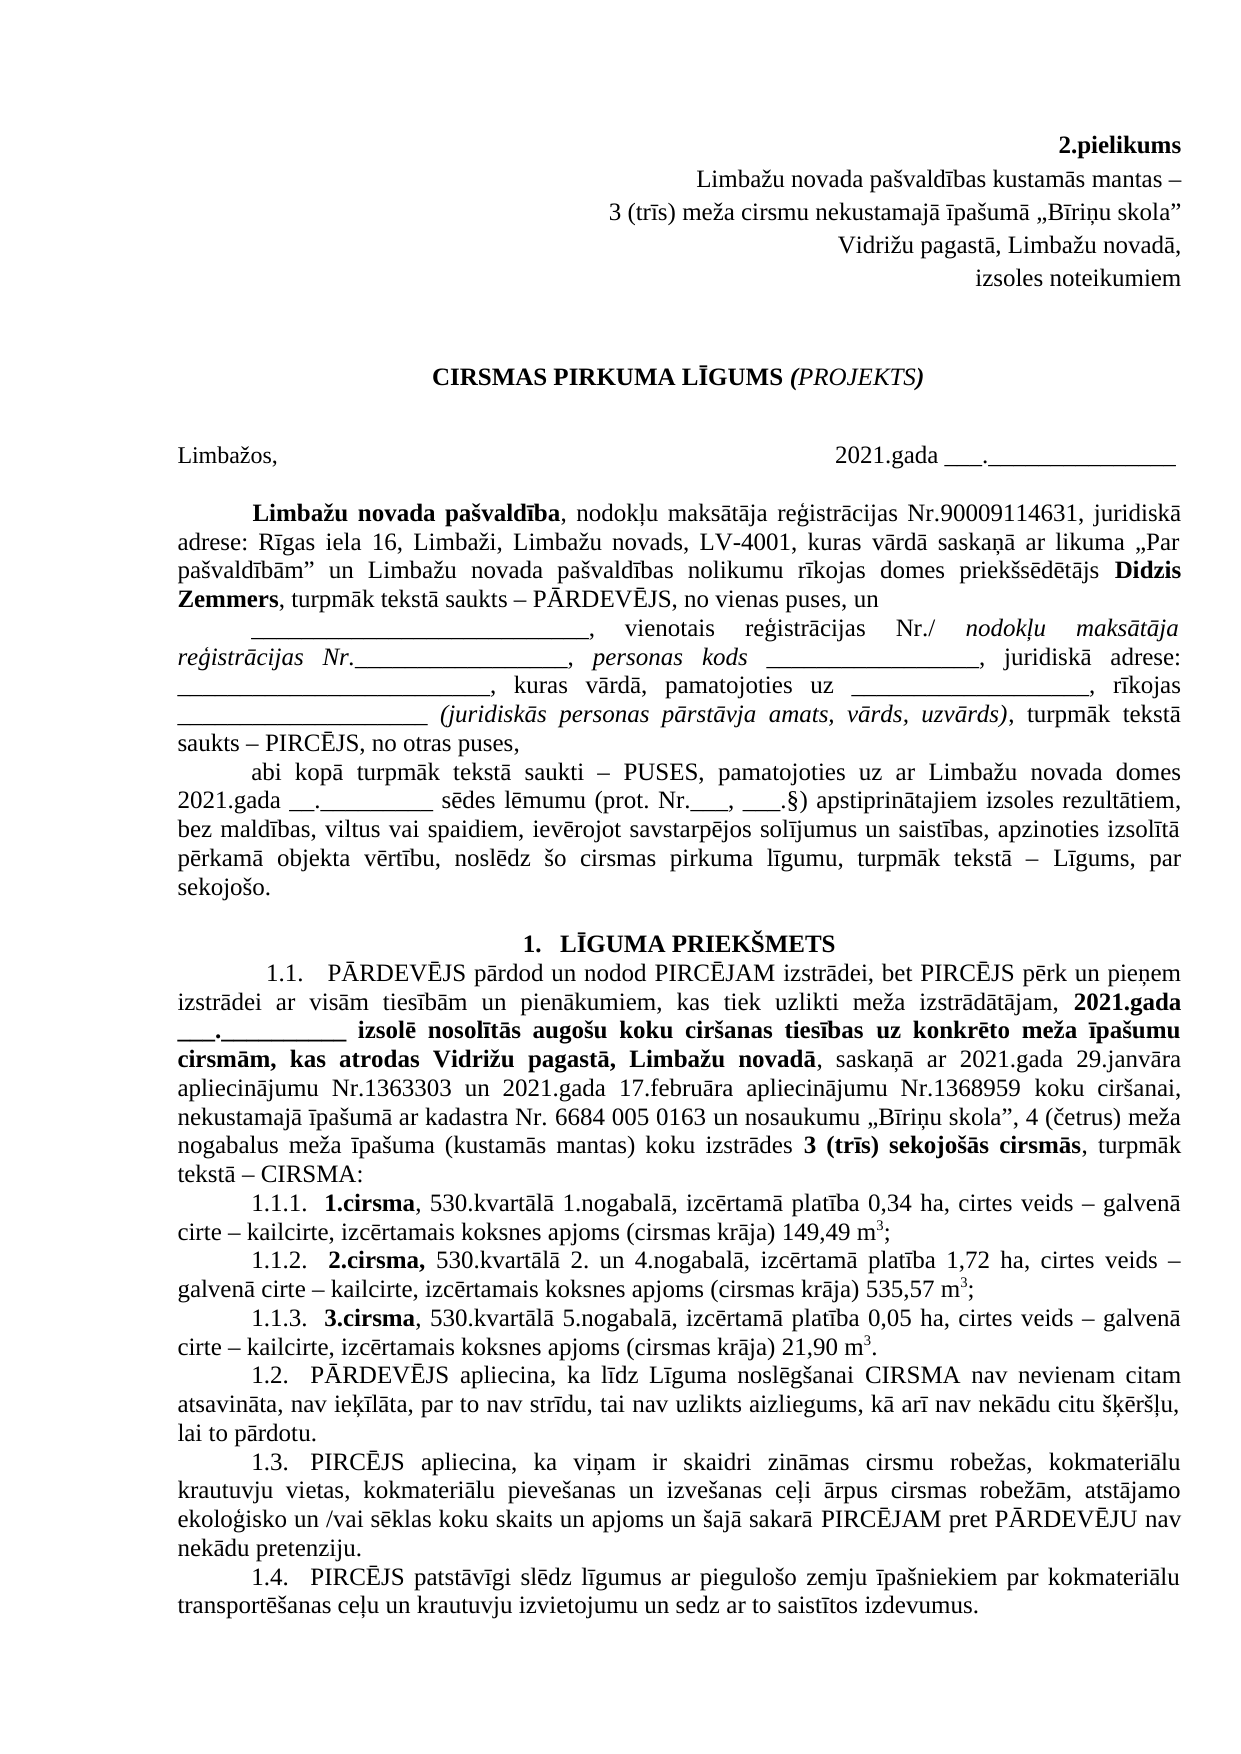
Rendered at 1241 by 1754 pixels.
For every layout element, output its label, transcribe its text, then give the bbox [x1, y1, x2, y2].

text 1.1.2. 2.cirsma, 530.kvartālā 2. un 4.nogabalā, izcērtamā platība 1,72 ha, cirtes veids – galvenā cirte – kailcirte, izcērtamais koksnes apjoms (cirsmas krāja) 535,57 m3; [177, 1245, 1181, 1303]
text 3 (trīs) meža cirsmu nekustamajā īpašumā „Bīriņu skola” [177, 197, 1181, 225]
text CIRSMAS Pirkuma līgums (projekts) [177, 362, 1181, 391]
text 2.pielikums [477, 131, 1181, 159]
text abi kopā turpmāk tekstā saukti – PUSES, pamatojoties uz ar Limbažu novada domes 2021.gada __._________ sēdes lēmumu (prot. Nr.___, ___.§) apstiprinātajiem izsoles rezultātiem, bez maldības, viltus vai spaidiem, ievērojot savstarpējos solījumus un saistības, apzinoties izsolītā pērkamā objekta vērtību, noslēdz šo cirsmas pirkuma līgumu, turpmāk tekstā – Līgums, par sekojošo. [177, 757, 1181, 900]
text 1.1.1. 1.cirsma, 530.kvartālā 1.nogabalā, izcērtamā platība 0,34 ha, cirtes veids – galvenā cirte – kailcirte, izcērtamais koksnes apjoms (cirsmas krāja) 149,49 m3; [177, 1188, 1181, 1245]
text Vidrižu pagastā, Limbažu novadā, [177, 230, 1181, 258]
list PIRCĒJS apliecina, ka viņam ir skaidri zināmas cirsmu robežas, kokmateriālu krautuvju vietas, kokmateriālu pievešanas un izvešanas ceļi ārpus cirsmas robežām, atstājamo ekoloģisko un /vai sēklas koku skaits un apjoms un šajā sakarā PIRCĒJAM pret PĀRDEVĒJU nav nekādu pretenziju. [177, 1447, 1181, 1562]
text Limbažu novada pašvaldības kustamās mantas – [177, 164, 1181, 192]
list PIRCĒJS patstāvīgi slēdz līgumus ar piegulošo zemju īpašniekiem par kokmateriālu transportēšanas ceļu un krautuvju izvietojumu un sedz ar to saistītos izdevumus. [177, 1562, 1181, 1619]
list PĀRDEVĒJS pārdod un nodod PIRCĒJAM izstrādei, bet PIRCĒJS pērk un pieņem izstrādei ar visām tiesībām un pienākumiem, kas tiek uzlikti meža izstrādātājam, 2021.gada ___.__________ izsolē nosolītās augošu koku ciršanas tiesības uz konkrēto meža īpašumu cirsmām, kas atrodas Vidrižu pagastā, Limbažu novadā, saskaņā ar 2021.gada 29.janvāra apliecinājumu Nr.1363303 un 2021.gada 17.februāra apliecinājumu Nr.1368959 koku ciršanai, nekustamajā īpašumā ar kadastra Nr. 6684 005 0163 un nosaukumu „Bīriņu skola”, 4 (četrus) meža nogabalus meža īpašuma (kustamās mantas) koku izstrādes 3 (trīs) sekojošās cirsmās, turpmāk tekstā – CIRSMA: [177, 958, 1181, 1188]
text Limbažos, 2021.gada ___._______________ [177, 440, 1181, 469]
text Limbažu novada pašvaldība, nodokļu maksātāja reģistrācijas Nr.90009114631, juridiskā adrese: Rīgas iela 16, Limbaži, Limbažu novads, LV-4001, kuras vārdā saskaņā ar likuma „Par pašvaldībām” un Limbažu novada pašvaldības nolikumu rīkojas domes priekšsēdētājs Didzis Zemmers, turpmāk tekstā saukts – PĀRDEVĒJS, no vienas puses, un [177, 498, 1181, 613]
text ___________________________, vienotais reģistrācijas Nr./ nodokļu maksātāja reģistrācijas Nr._________________, personas kods _________________, juridiskā adrese: _________________________, kuras vārdā, pamatojoties uz ___________________, rīkojas ____________________ (juridiskās personas pārstāvja amats, vārds, uzvārds), turpmāk tekstā saukts – PIRCĒJS, no otras puses, [177, 613, 1181, 757]
text 1.1.3. 3.cirsma, 530.kvartālā 5.nogabalā, izcērtamā platība 0,05 ha, cirtes veids – galvenā cirte – kailcirte, izcērtamais koksnes apjoms (cirsmas krāja) 21,90 m3. [177, 1303, 1181, 1360]
text izsoles noteikumiem [177, 263, 1181, 291]
list LĪGUMA PRIEKŠMETS [177, 929, 1181, 958]
list PĀRDEVĒJS apliecina, ka līdz Līguma noslēgšanai CIRSMA nav nevienam citam atsavināta, nav ieķīlāta, par to nav strīdu, tai nav uzlikts aizliegums, kā arī nav nekādu citu šķēršļu, lai to pārdotu. [177, 1360, 1181, 1447]
